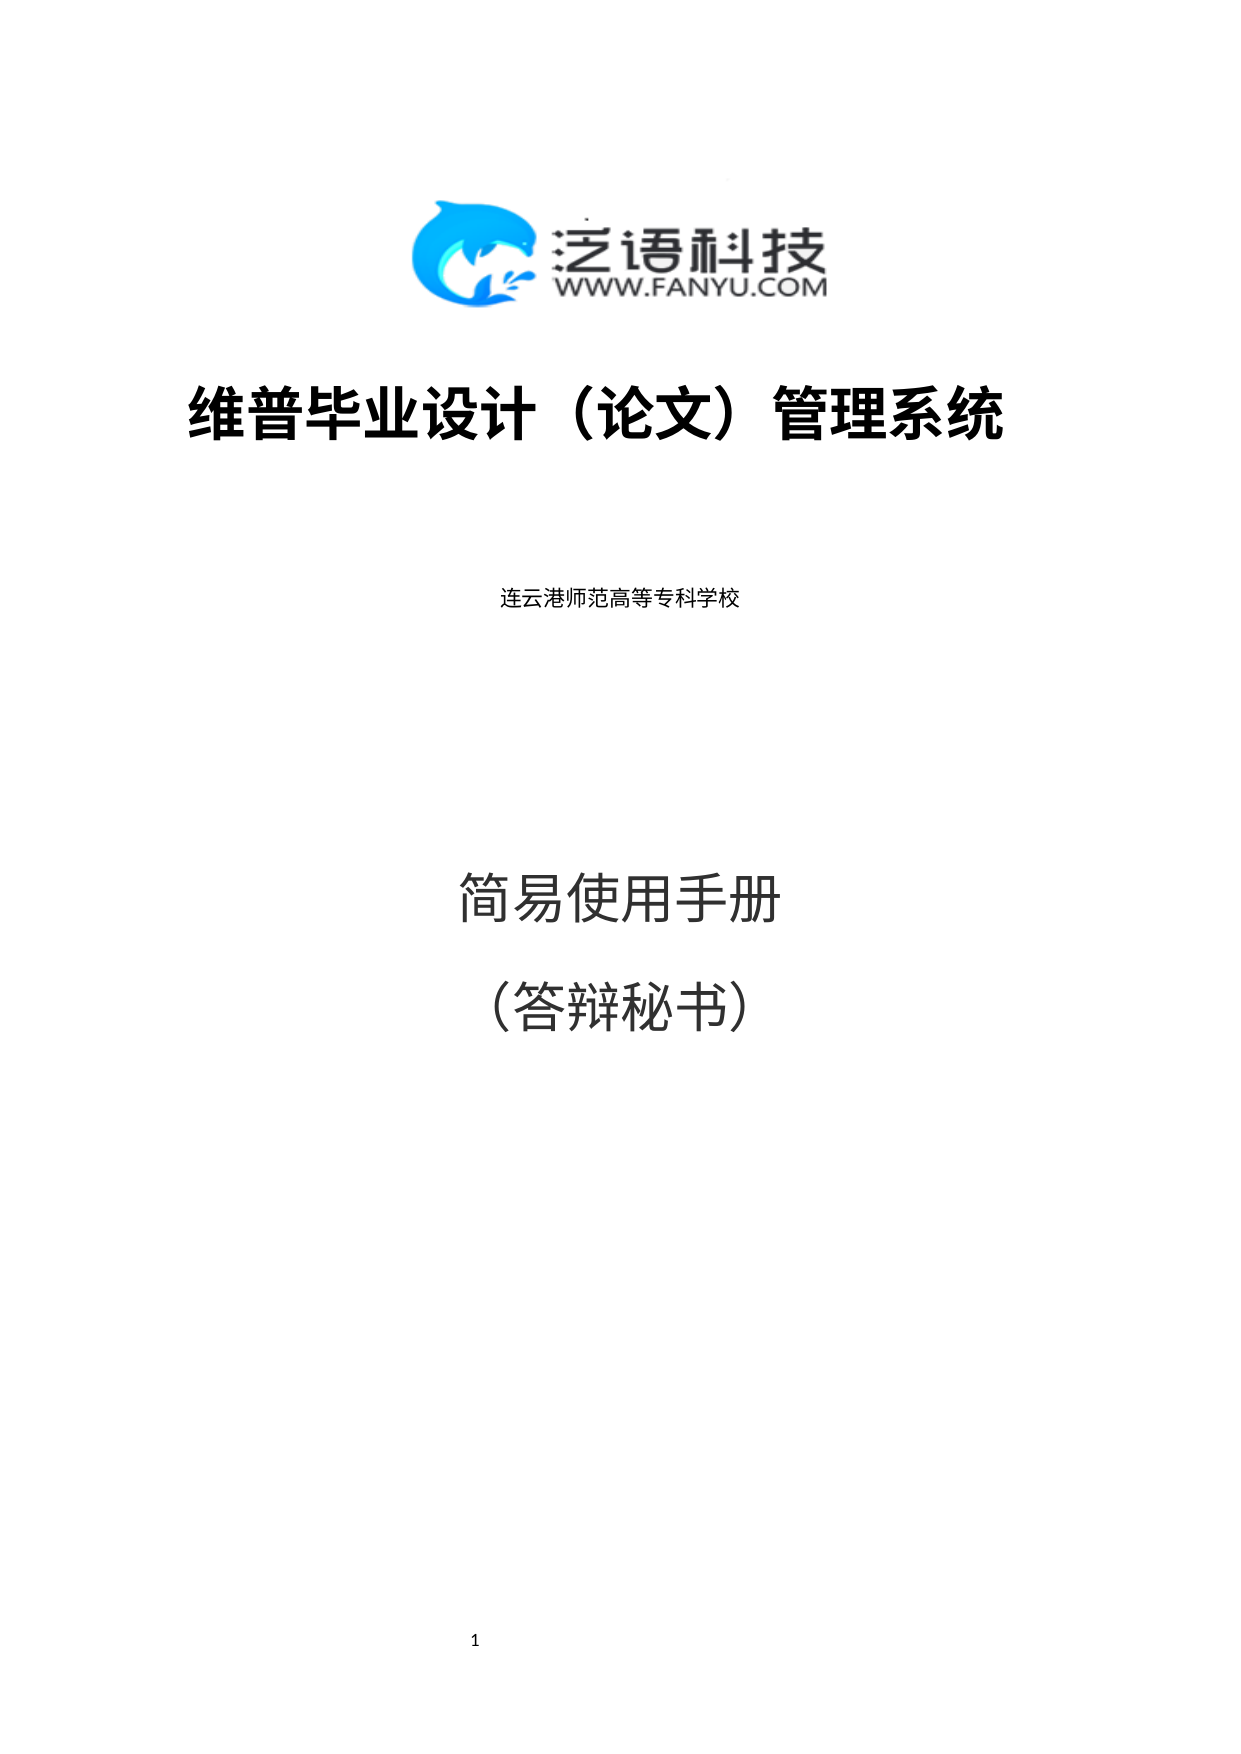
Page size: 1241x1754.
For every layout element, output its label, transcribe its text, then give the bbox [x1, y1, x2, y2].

text 简易使用手册 [187, 846, 1053, 943]
picture [359, 162, 882, 328]
text 连云港师范高等专科学校 [187, 580, 1053, 613]
text 维普毕业设计（论文）管理系统 [187, 361, 1053, 458]
text （答辩秘书） [187, 955, 1053, 1052]
